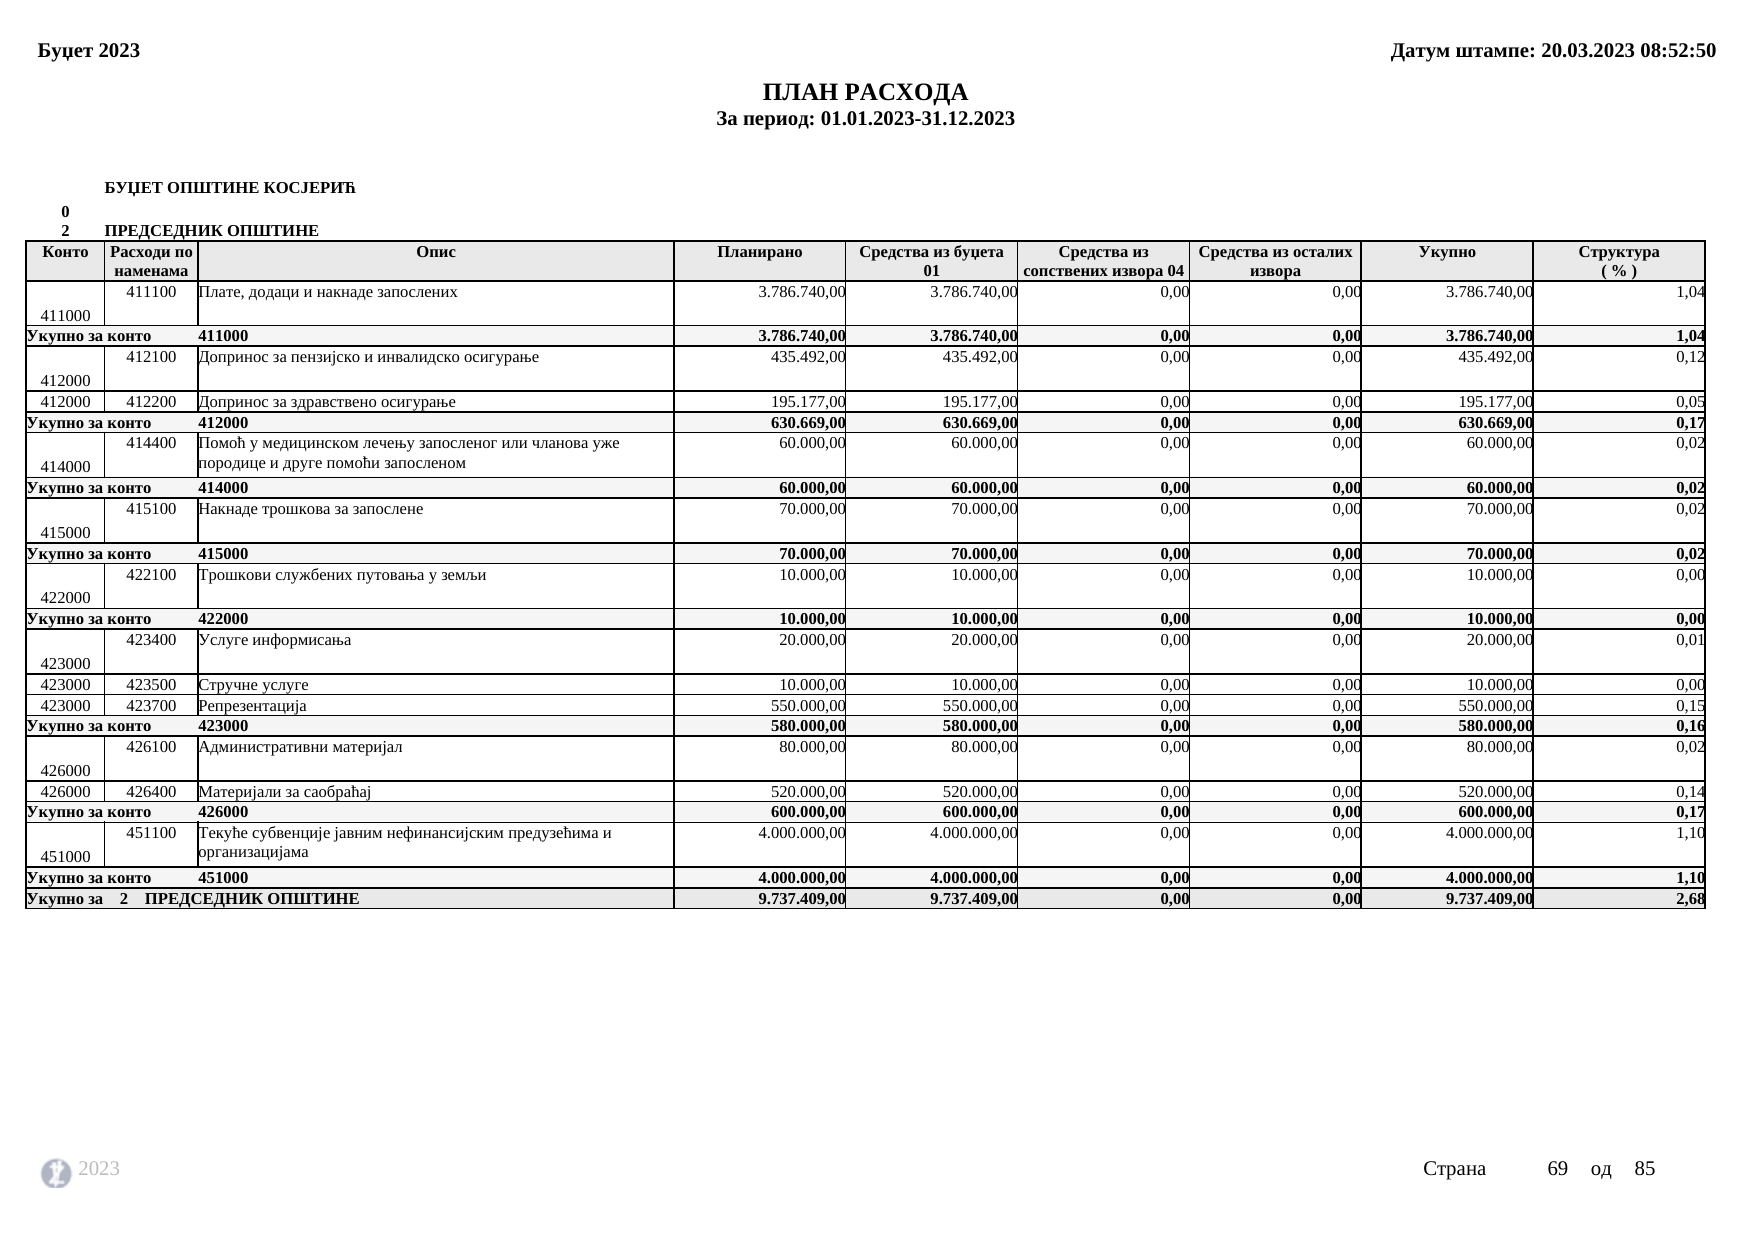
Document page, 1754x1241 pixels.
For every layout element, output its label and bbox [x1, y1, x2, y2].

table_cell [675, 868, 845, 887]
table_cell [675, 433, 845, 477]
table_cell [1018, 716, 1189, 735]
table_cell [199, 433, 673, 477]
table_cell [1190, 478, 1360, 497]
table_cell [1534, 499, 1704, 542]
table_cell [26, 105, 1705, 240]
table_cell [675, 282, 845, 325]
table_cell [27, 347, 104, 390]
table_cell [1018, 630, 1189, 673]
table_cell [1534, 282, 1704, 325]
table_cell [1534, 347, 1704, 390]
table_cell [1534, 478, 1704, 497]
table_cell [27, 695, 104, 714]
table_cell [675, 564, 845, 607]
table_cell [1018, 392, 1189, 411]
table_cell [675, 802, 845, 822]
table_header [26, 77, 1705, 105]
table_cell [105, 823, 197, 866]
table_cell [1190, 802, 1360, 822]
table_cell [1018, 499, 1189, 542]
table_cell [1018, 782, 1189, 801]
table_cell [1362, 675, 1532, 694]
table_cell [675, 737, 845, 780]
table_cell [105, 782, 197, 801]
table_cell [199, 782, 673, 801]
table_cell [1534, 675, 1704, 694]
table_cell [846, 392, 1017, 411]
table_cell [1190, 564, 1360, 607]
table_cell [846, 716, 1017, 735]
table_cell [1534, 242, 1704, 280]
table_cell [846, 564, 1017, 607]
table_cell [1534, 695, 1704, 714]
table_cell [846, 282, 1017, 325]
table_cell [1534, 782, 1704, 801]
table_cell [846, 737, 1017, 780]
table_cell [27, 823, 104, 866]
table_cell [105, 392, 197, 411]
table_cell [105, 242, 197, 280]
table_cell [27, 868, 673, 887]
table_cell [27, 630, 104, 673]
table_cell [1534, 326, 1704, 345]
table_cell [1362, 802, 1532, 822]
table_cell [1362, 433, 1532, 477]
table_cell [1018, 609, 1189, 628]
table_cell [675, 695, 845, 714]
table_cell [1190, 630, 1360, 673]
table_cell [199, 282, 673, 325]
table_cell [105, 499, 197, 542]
picture [37, 1155, 75, 1188]
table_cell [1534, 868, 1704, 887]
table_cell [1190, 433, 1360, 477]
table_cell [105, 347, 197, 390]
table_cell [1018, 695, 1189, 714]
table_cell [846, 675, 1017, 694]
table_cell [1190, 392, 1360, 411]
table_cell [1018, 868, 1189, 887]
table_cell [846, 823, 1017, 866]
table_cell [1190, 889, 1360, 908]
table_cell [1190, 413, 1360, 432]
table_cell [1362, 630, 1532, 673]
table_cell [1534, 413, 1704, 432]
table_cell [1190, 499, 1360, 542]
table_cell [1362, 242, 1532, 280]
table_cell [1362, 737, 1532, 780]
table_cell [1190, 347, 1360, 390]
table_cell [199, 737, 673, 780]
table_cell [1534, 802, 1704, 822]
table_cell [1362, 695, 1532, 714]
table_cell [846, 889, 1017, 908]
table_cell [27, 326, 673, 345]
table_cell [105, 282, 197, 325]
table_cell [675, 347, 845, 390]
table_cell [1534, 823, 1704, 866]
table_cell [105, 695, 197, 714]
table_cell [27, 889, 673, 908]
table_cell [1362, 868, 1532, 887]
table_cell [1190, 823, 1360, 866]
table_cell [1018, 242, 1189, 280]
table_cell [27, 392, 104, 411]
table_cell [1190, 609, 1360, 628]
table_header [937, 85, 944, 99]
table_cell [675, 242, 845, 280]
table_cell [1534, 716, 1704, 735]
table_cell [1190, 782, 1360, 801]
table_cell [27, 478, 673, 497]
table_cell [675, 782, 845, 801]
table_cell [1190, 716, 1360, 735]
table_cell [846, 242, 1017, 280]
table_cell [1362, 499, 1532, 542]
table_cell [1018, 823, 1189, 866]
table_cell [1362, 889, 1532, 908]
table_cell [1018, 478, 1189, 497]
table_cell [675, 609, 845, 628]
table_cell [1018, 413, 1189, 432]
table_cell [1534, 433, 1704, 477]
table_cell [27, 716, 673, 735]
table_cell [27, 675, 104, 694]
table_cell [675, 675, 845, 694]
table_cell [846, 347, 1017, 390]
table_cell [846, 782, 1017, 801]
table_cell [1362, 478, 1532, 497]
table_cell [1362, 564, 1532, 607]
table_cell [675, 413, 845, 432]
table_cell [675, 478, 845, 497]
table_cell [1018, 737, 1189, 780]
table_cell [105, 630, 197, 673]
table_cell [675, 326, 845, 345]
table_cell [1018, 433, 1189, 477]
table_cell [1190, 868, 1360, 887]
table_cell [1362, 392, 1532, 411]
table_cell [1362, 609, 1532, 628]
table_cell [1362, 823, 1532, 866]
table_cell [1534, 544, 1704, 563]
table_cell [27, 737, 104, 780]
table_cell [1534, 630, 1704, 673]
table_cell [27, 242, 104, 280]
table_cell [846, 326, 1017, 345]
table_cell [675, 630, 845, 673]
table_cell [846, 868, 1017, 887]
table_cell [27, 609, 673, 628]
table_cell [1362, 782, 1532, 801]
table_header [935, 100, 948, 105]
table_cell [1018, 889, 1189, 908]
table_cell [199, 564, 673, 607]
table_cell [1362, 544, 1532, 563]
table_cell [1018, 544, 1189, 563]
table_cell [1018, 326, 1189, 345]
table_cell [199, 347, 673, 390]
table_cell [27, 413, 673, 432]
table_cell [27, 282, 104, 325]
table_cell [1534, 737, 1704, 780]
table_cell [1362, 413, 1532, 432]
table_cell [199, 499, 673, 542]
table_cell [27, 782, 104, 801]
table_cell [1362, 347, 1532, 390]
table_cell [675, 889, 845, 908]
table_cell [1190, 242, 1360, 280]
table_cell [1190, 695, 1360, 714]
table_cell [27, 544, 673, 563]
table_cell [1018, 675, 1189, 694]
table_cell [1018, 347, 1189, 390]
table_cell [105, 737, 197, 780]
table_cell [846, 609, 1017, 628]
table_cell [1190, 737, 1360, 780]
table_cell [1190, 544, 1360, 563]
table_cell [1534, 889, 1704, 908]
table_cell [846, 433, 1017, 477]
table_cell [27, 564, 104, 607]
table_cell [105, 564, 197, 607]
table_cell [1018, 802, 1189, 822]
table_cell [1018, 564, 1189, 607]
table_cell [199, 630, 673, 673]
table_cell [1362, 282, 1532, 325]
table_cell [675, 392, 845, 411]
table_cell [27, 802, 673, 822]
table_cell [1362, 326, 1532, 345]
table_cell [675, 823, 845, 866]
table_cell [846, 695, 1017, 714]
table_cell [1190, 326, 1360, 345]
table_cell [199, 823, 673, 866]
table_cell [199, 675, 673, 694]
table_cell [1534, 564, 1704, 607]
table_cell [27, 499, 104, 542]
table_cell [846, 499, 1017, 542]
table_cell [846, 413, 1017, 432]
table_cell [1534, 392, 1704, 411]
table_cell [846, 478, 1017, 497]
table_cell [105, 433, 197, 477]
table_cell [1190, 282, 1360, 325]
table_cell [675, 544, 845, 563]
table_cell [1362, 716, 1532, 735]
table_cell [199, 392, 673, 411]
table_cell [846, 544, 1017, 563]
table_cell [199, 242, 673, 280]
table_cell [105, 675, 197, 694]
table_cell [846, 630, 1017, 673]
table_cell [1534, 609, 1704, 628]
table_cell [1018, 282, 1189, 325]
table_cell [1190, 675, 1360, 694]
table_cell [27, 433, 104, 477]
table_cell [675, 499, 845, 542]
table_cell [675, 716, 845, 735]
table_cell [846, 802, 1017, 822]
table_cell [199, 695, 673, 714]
